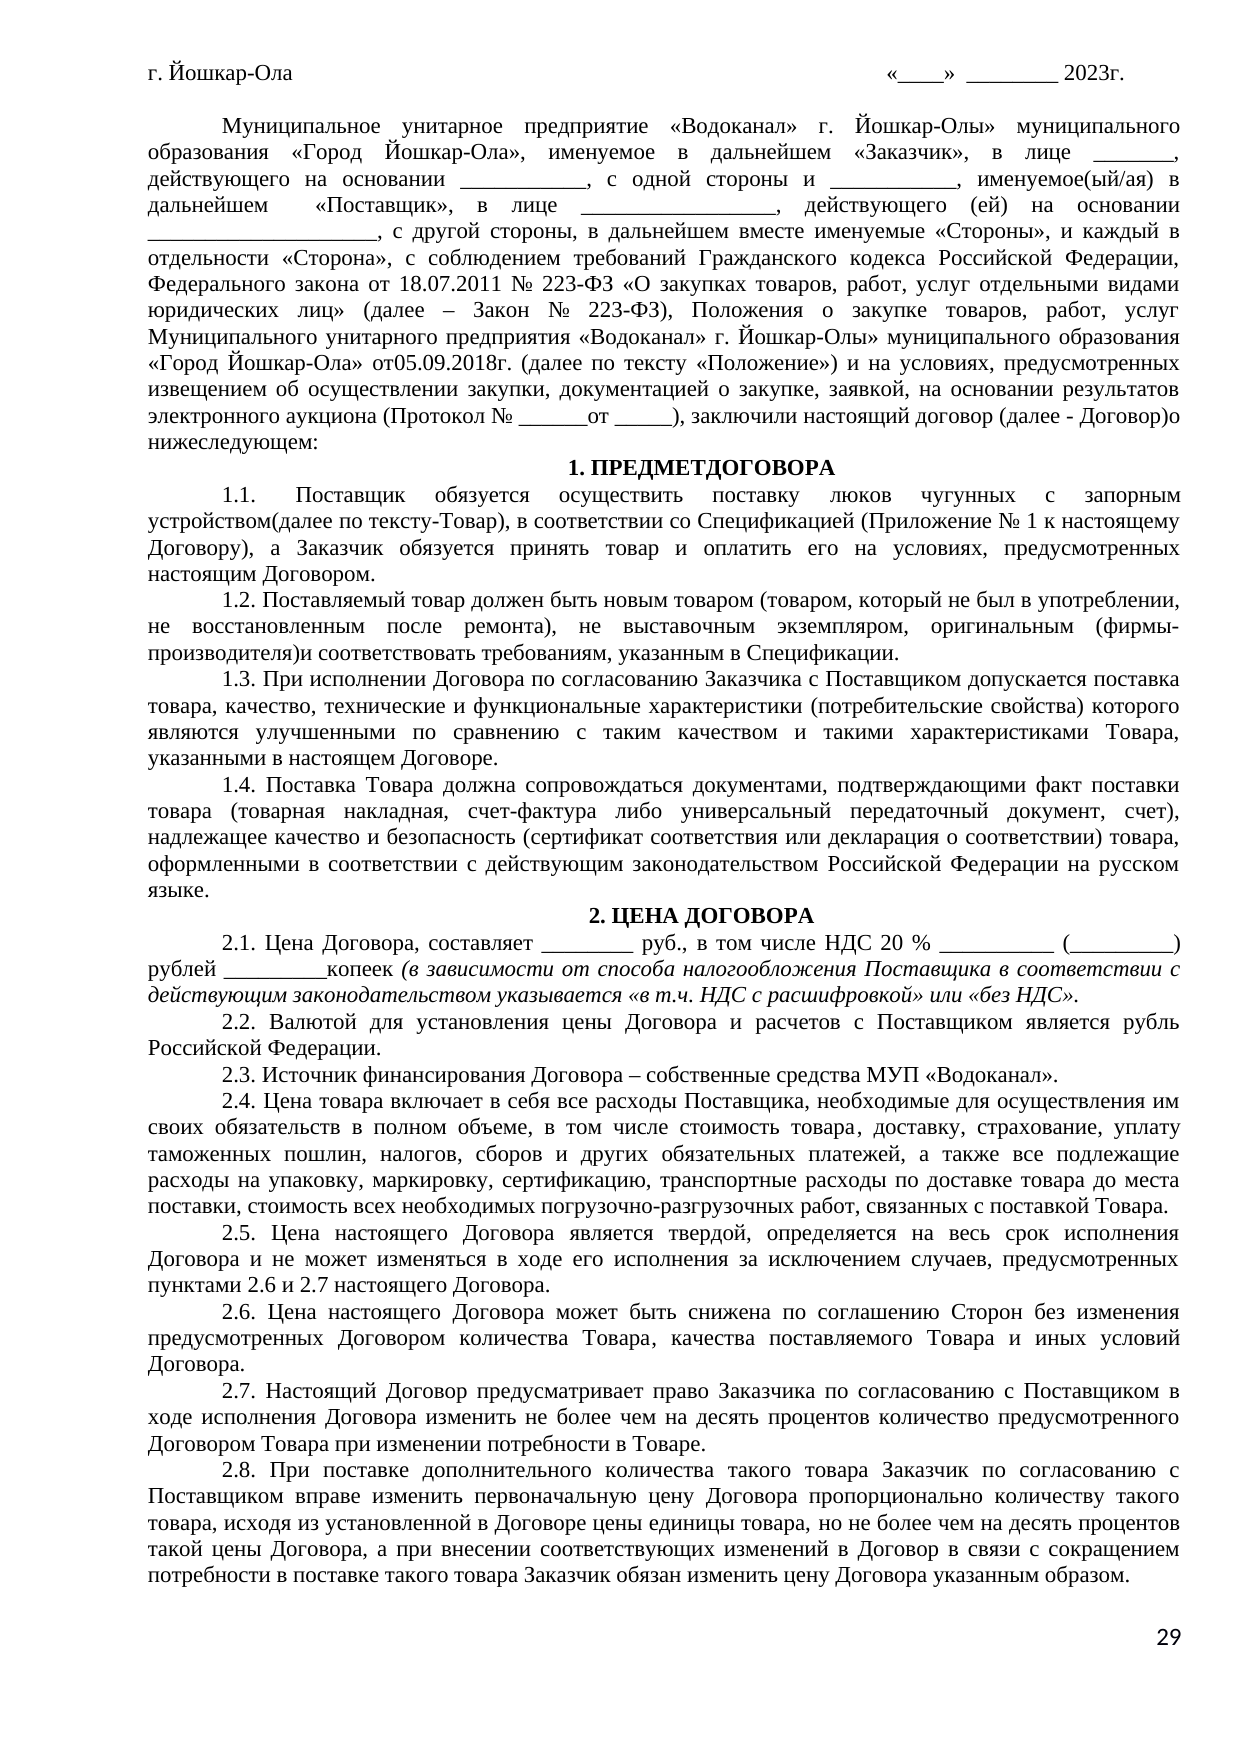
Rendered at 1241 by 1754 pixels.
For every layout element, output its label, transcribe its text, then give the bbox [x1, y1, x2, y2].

text 1. ПРЕДМЕТДОГОВОРА [222, 454, 1181, 481]
text 2.5. Цена настоящего Договора является твердой, определяется на весь срок исполнения Договора и не может изменяться в ходе его исполнения за исключением случаев, предусмотренных пунктами 2.6 и 2.7 настоящего Договора. [148, 1219, 1181, 1298]
text 2.8. При поставке дополнительного количества такого товара Заказчик по согласованию с Поставщиком вправе изменить первоначальную цену Договора пропорционально количеству такого товара, исходя из установленной в Договоре цены единицы товара, но не более чем на десять процентов такой цены Договора, а при внесении соответствующих изменений в Договор в связи с сокращением потребности в поставке такого товара Заказчик обязан изменить цену Договора указанным образом. [148, 1456, 1181, 1588]
text 1.4. Поставка Товара должна сопровождаться документами, подтверждающими факт поставки товара (товарная накладная, счет-фактура либо универсальный передаточный документ, счет), надлежащее качество и безопасность (сертификат соответствия или декларация о соответствии) товара, оформленными в соответствии с действующим законодательством Российской Федерации на русском языке. [148, 771, 1181, 902]
text 1.2. Поставляемый товар должен быть новым товаром (товаром, который не был в употреблении, не восстановленным после ремонта), не выставочным экземпляром, оригинальным (фирмы-производителя)и соответствовать требованиям, указанным в Спецификации. [148, 586, 1181, 665]
list Поставщик обязуется осуществить поставку люков чугунных с запорным устройством(далее по тексту-Товар), в соответствии со Спецификацией (Приложение № 1 к настоящему Договору), а Заказчик обязуется принять товар и оплатить его на условиях, предусмотренных настоящим Договором. [148, 481, 1181, 586]
text 2.1. Цена Договора, составляет ________ руб., в том числе НДС 20 % __________ (_________) рублей _________копеек (в зависимости от способа налогообложения Поставщика в соответствии с действующим законодательством указывается «в т.ч. НДС с расшифровкой» или «без НДС». [148, 929, 1181, 1008]
text Муниципальное унитарное предприятие «Водоканал» г. Йошкар-Олы» муниципального образования «Город Йошкар-Ола», именуемое в дальнейшем «Заказчик», в лице _______, действующего на основании ___________, с одной стороны и ___________, именуемое(ый/ая) в дальнейшем «Поставщик», в лице _________________, действующего (ей) на основании ____________________, с другой стороны, в дальнейшем вместе именуемые «Стороны», и каждый в отдельности «Сторона», с соблюдением требований Гражданского кодекса Российской Федерации, Федерального закона от 18.07.2011 № 223-ФЗ «О закупках товаров, работ, услуг отдельными видами юридических лиц» (далее – Закон № 223-ФЗ), Положения о закупке товаров, работ, услуг Муниципального унитарного предприятия «Водоканал» г. Йошкар-Олы» муниципального образования «Город Йошкар-Ола» от05.09.2018г. (далее по тексту «Положение») и на условиях, предусмотренных извещением об осуществлении закупки, документацией о закупке, заявкой, на основании результатов электронного аукциона (Протокол № ______от _____), заключили настоящий договор (далее - Договор)о нижеследующем: [148, 112, 1181, 454]
text 1.3. При исполнении Договора по согласованию Заказчика с Поставщиком допускается поставка товара, качество, технические и функциональные характеристики (потребительские свойства) которого являются улучшенными по сравнению с таким качеством и такими характеристиками Товара, указанными в настоящем Договоре. [148, 665, 1181, 771]
text г. Йошкар-Ола «____» ________ 2023г. [148, 59, 1181, 86]
text 2. ЦЕНА ДОГОВОРА [148, 902, 1181, 929]
text 2.3. Источник финансирования Договора – собственные средства МУП «Водоканал». [148, 1061, 1181, 1087]
text 2.7. Настоящий Договор предусматривает право Заказчика по согласованию с Поставщиком в ходе исполнения Договора изменить не более чем на десять процентов количество предусмотренного Договором Товара при изменении потребности в Товаре. [148, 1377, 1181, 1456]
text 2.4. Цена товара включает в себя все расходы Поставщика, необходимые для осуществления им своих обязательств в полном объеме, в том числе стоимость товара, доставку, страхование, уплату таможенных пошлин, налогов, сборов и других обязательных платежей, а также все подлежащие расходы на упаковку, маркировку, сертификацию, транспортные расходы по доставке товара до места поставки, стоимость всех необходимых погрузочно-разгрузочных работ, связанных с поставкой Товара. [148, 1087, 1181, 1219]
text 2.2. Валютой для установления цены Договора и расчетов с Поставщиком является рубль Российской Федерации. [148, 1008, 1181, 1061]
text 2.6. Цена настоящего Договора может быть снижена по соглашению Сторон без изменения предусмотренных Договором количества Товара, качества поставляемого Товара и иных условий Договора. [148, 1298, 1181, 1377]
